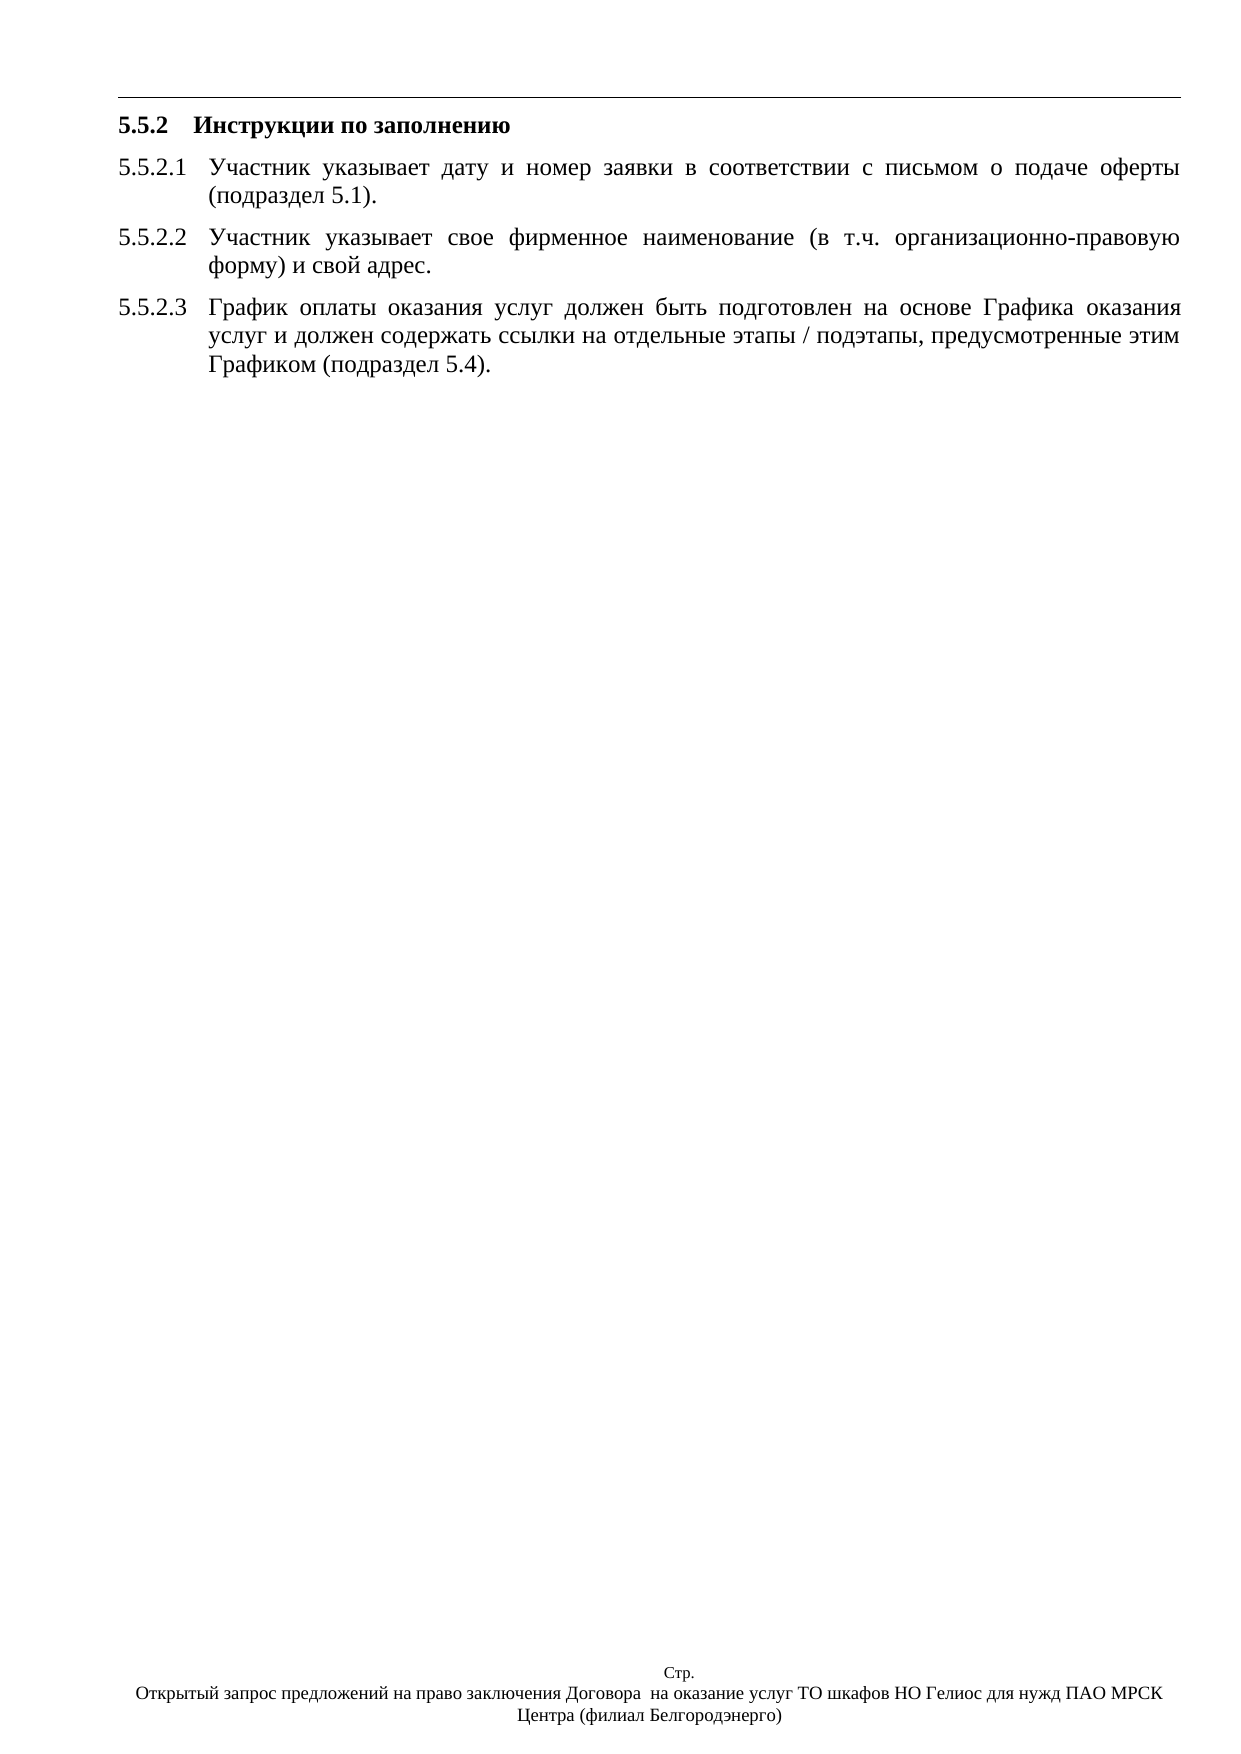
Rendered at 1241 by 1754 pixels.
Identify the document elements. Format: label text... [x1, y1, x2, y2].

list Участник указывает дату и номер заявки в соответствии с письмом о подаче оферты (подраздел 5.1). [118, 152, 1181, 209]
list График оплаты оказания услуг должен быть подготовлен на основе Графика оказания услуг и должен содержать ссылки на отдельные этапы / подэтапы, предусмотренные этим Графиком (подраздел 5.4). [118, 292, 1181, 378]
subtitle Инструкции по заполнению [118, 111, 1181, 139]
list Участник указывает свое фирменное наименование (в т.ч. организационно-правовую форму) и свой адрес. [118, 222, 1181, 279]
